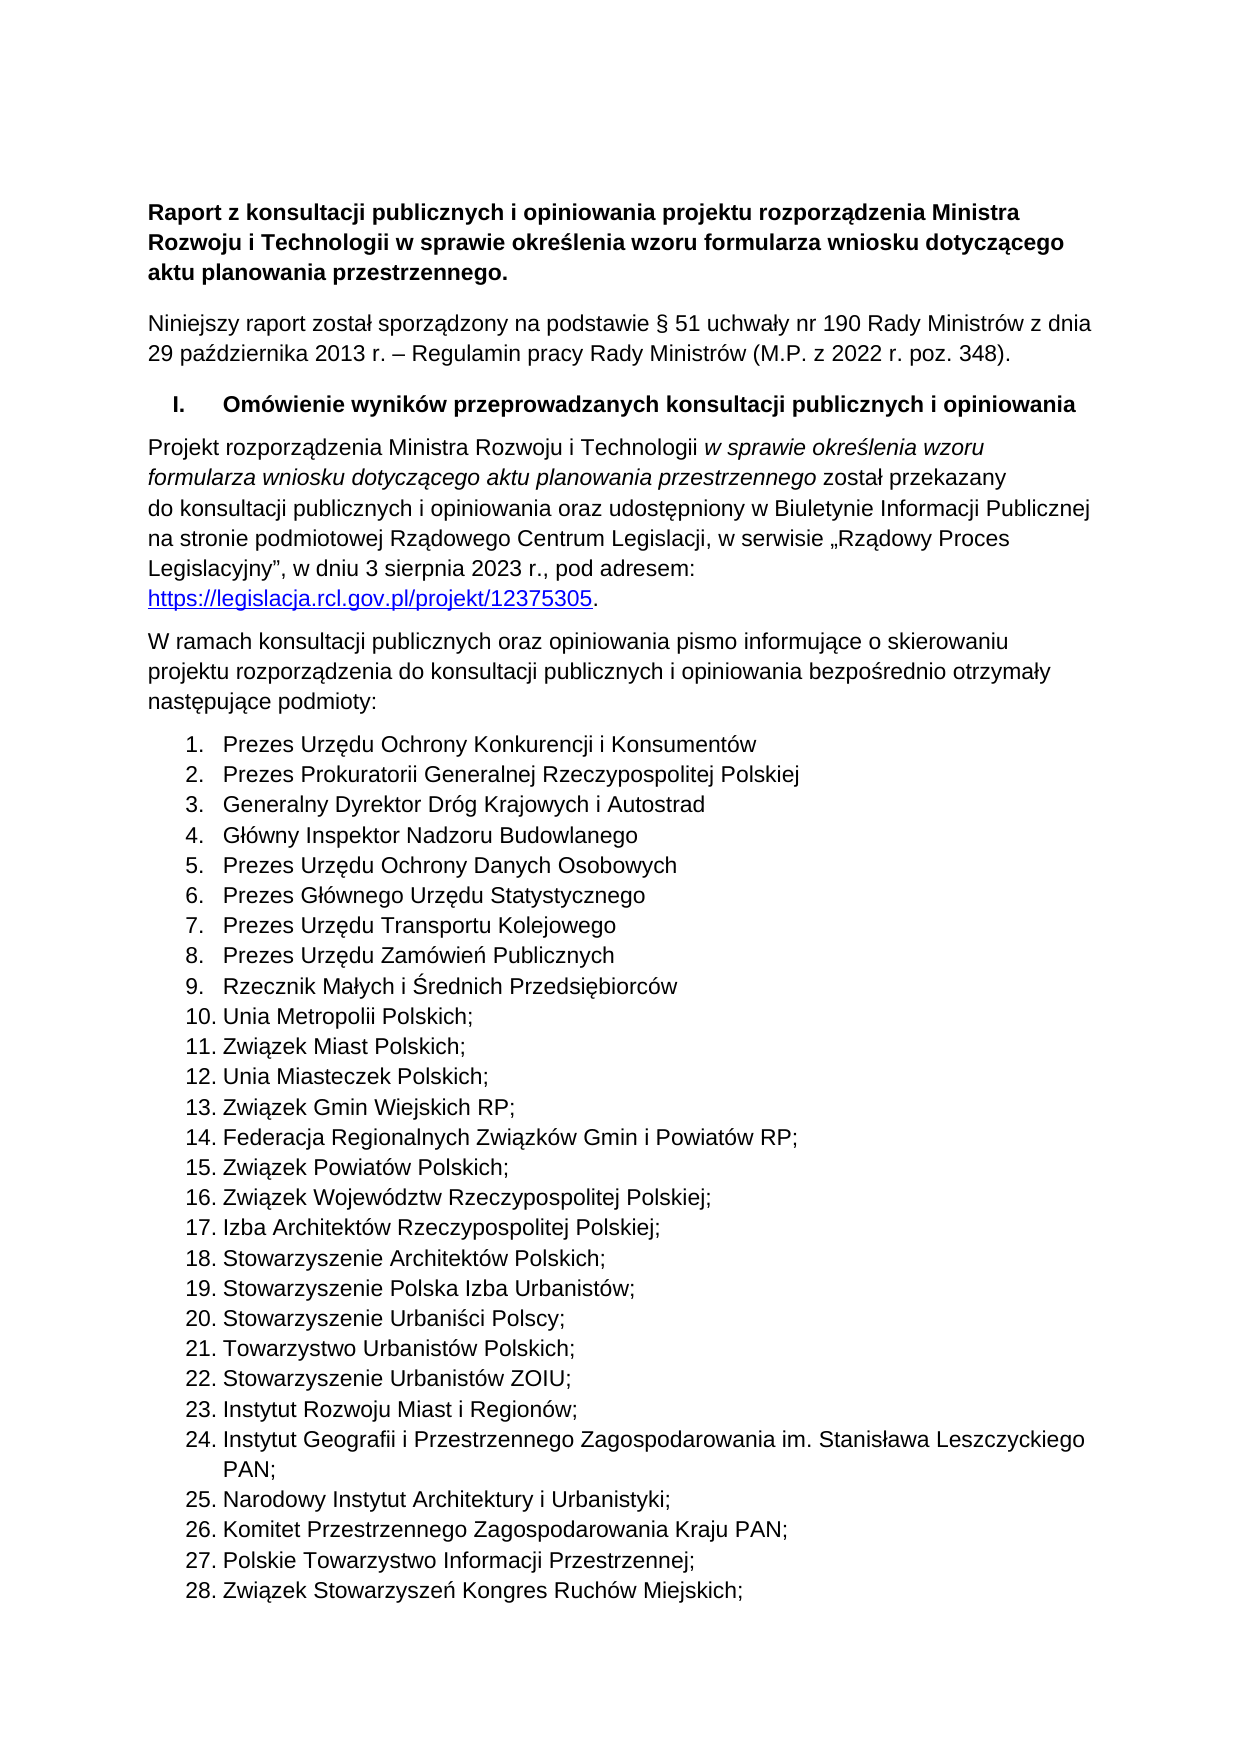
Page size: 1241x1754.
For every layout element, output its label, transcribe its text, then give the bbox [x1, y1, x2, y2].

list Polskie Towarzystwo Informacji Przestrzennej; [185, 1547, 1093, 1573]
text Niniejszy raport został sporządzony na podstawie § 51 uchwały nr 190 Rady Ministrów z dnia 29 października 2013 r. – Regulamin pracy Rady Ministrów (M.P. z 2022 r. poz. 348). [148, 310, 1093, 367]
text Projekt rozporządzenia Ministra Rozwoju i Technologii w sprawie określenia wzoru formularza wniosku dotyczącego aktu planowania przestrzennego został przekazany do konsultacji publicznych i opiniowania oraz udostępniony w Biuletynie Informacji Publicznej na stronie podmiotowej Rządowego Centrum Legislacji, w serwisie „Rządowy Proces Legislacyjny”, w dniu 3 sierpnia 2023 r., pod adresem: https://legislacja.rcl.gov.pl/projekt/12375305. [148, 434, 1093, 611]
list Stowarzyszenie Urbaniści Polscy; [185, 1305, 1093, 1331]
text Raport z konsultacji publicznych i opiniowania projektu rozporządzenia Ministra Rozwoju i Technologii w sprawie określenia wzoru formularza wniosku dotyczącego aktu planowania przestrzennego. [148, 199, 1093, 285]
list Prezes Urzędu Ochrony Danych Osobowych [185, 852, 1093, 878]
list Narodowy Instytut Architektury i Urbanistyki; [185, 1486, 1093, 1512]
list Federacja Regionalnych Związków Gmin i Powiatów RP; [185, 1124, 1093, 1150]
list Stowarzyszenie Polska Izba Urbanistów; [185, 1275, 1093, 1301]
list Komitet Przestrzennego Zagospodarowania Kraju PAN; [185, 1516, 1093, 1543]
list Prezes Urzędu Ochrony Konkurencji i Konsumentów [185, 731, 1093, 757]
list Związek Stowarzyszeń Kongres Ruchów Miejskich; [185, 1577, 1093, 1603]
list Związek Województw Rzeczypospolitej Polskiej; [185, 1184, 1093, 1210]
list Izba Architektów Rzeczypospolitej Polskiej; [185, 1214, 1093, 1241]
list Unia Metropolii Polskich; [185, 1003, 1093, 1029]
list Rzecznik Małych i Średnich Przedsiębiorców [185, 973, 1093, 999]
list Stowarzyszenie Urbanistów ZOIU; [185, 1365, 1093, 1392]
list Związek Gmin Wiejskich RP; [185, 1093, 1093, 1120]
list Prezes Urzędu Zamówień Publicznych [185, 942, 1093, 969]
list Prezes Urzędu Transportu Kolejowego [185, 912, 1093, 938]
text W ramach konsultacji publicznych oraz opiniowania pismo informujące o skierowaniu projektu rozporządzenia do konsultacji publicznych i opiniowania bezpośrednio otrzymały następujące podmioty: [148, 628, 1093, 714]
list Stowarzyszenie Architektów Polskich; [185, 1244, 1093, 1271]
list Generalny Dyrektor Dróg Krajowych i Autostrad [185, 791, 1093, 818]
list Instytut Rozwoju Miast i Regionów; [185, 1396, 1093, 1422]
list Główny Inspektor Nadzoru Budowlanego [185, 822, 1093, 848]
list Unia Miasteczek Polskich; [185, 1063, 1093, 1089]
list Instytut Geografii i Przestrzennego Zagospodarowania im. Stanisława Leszczyckiego PAN; [185, 1426, 1093, 1482]
list Prezes Prokuratorii Generalnej Rzeczypospolitej Polskiej [185, 761, 1093, 787]
list Związek Powiatów Polskich; [185, 1154, 1093, 1180]
list Prezes Głównego Urzędu Statystycznego [185, 882, 1093, 908]
list Omówienie wyników przeprowadzanych konsultacji publicznych i opiniowania [185, 391, 1093, 418]
list Związek Miast Polskich; [185, 1033, 1093, 1059]
list Towarzystwo Urbanistów Polskich; [185, 1335, 1093, 1361]
